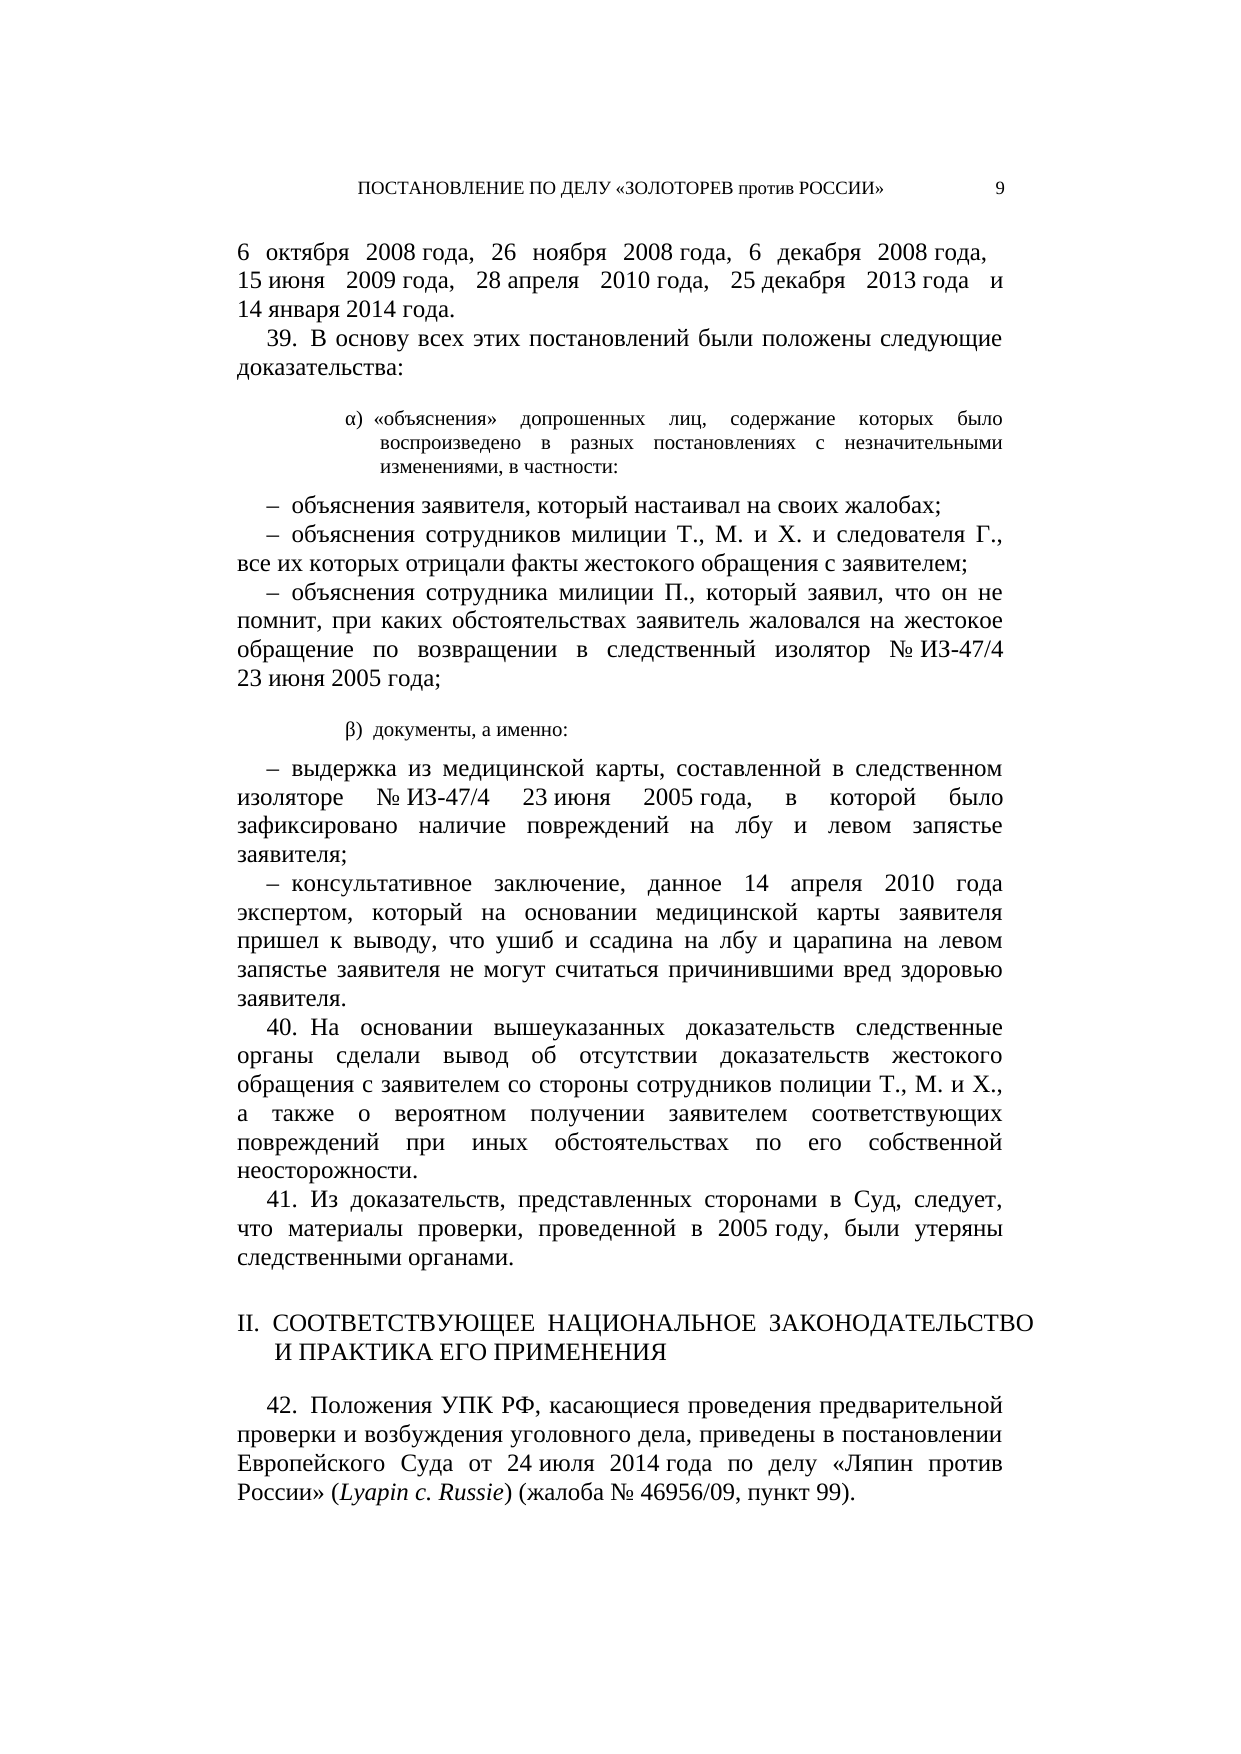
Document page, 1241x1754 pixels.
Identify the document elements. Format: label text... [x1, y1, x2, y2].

text – объяснения сотрудников милиции Т., М. и Х. и следователя Г., все их которых отрицали факты жестокого обращения с заявителем; [237, 519, 1003, 577]
text 41. Из доказательств, представленных сторонами в Суд, следует, что материалы проверки, проведенной в 2005 году, были утеряны следственными органами. [237, 1184, 1003, 1271]
text – консультативное заключение, данное 14 апреля 2010 года экспертом, который на основании медицинской карты заявителя пришел к выводу, что ушиб и ссадина на лбу и царапина на левом запястье заявителя не могут считаться причинившими вред здоровью заявителя. [237, 868, 1003, 1012]
subtitle α) «объяснения» допрошенных лиц, содержание которых было воспроизведено в разных постановлениях с незначительными изменениями, в частности: [345, 406, 1003, 478]
text 40. На основании вышеуказанных доказательств следственные органы сделали вывод об отсутствии доказательств жестокого обращения с заявителем со стороны сотрудников полиции Т., М. и Х., а также о вероятном получении заявителем соответствующих повреждений при иных обстоятельствах по его собственной неосторожности. [237, 1012, 1003, 1184]
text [237, 237, 1003, 323]
text – объяснения сотрудника милиции П., который заявил, что он не помнит, при каких обстоятельствах заявитель жаловался на жестокое обращение по возвращении в следственный изолятор № ИЗ-47/4 23 июня 2005 года; [237, 577, 1003, 692]
subtitle II. СООТВЕТСТВУЮЩЕЕ НАЦИОНАЛЬНОЕ ЗАКОНОДАТЕЛЬСТВО И ПРАКТИКА ЕГО ПРИМЕНЕНИЯ [237, 1308, 1034, 1366]
subtitle β) документы, а именно: [345, 717, 1003, 741]
text – выдержка из медицинской карты, составленной в следственном изоляторе № ИЗ-47/4 23 июня 2005 года, в которой было зафиксировано наличие повреждений на лбу и левом запястье заявителя; [237, 753, 1003, 868]
text – объяснения заявителя, который настаивал на своих жалобах; [237, 490, 1003, 519]
text 39. В основу всех этих постановлений были положены следующие доказательства: [237, 323, 1003, 381]
